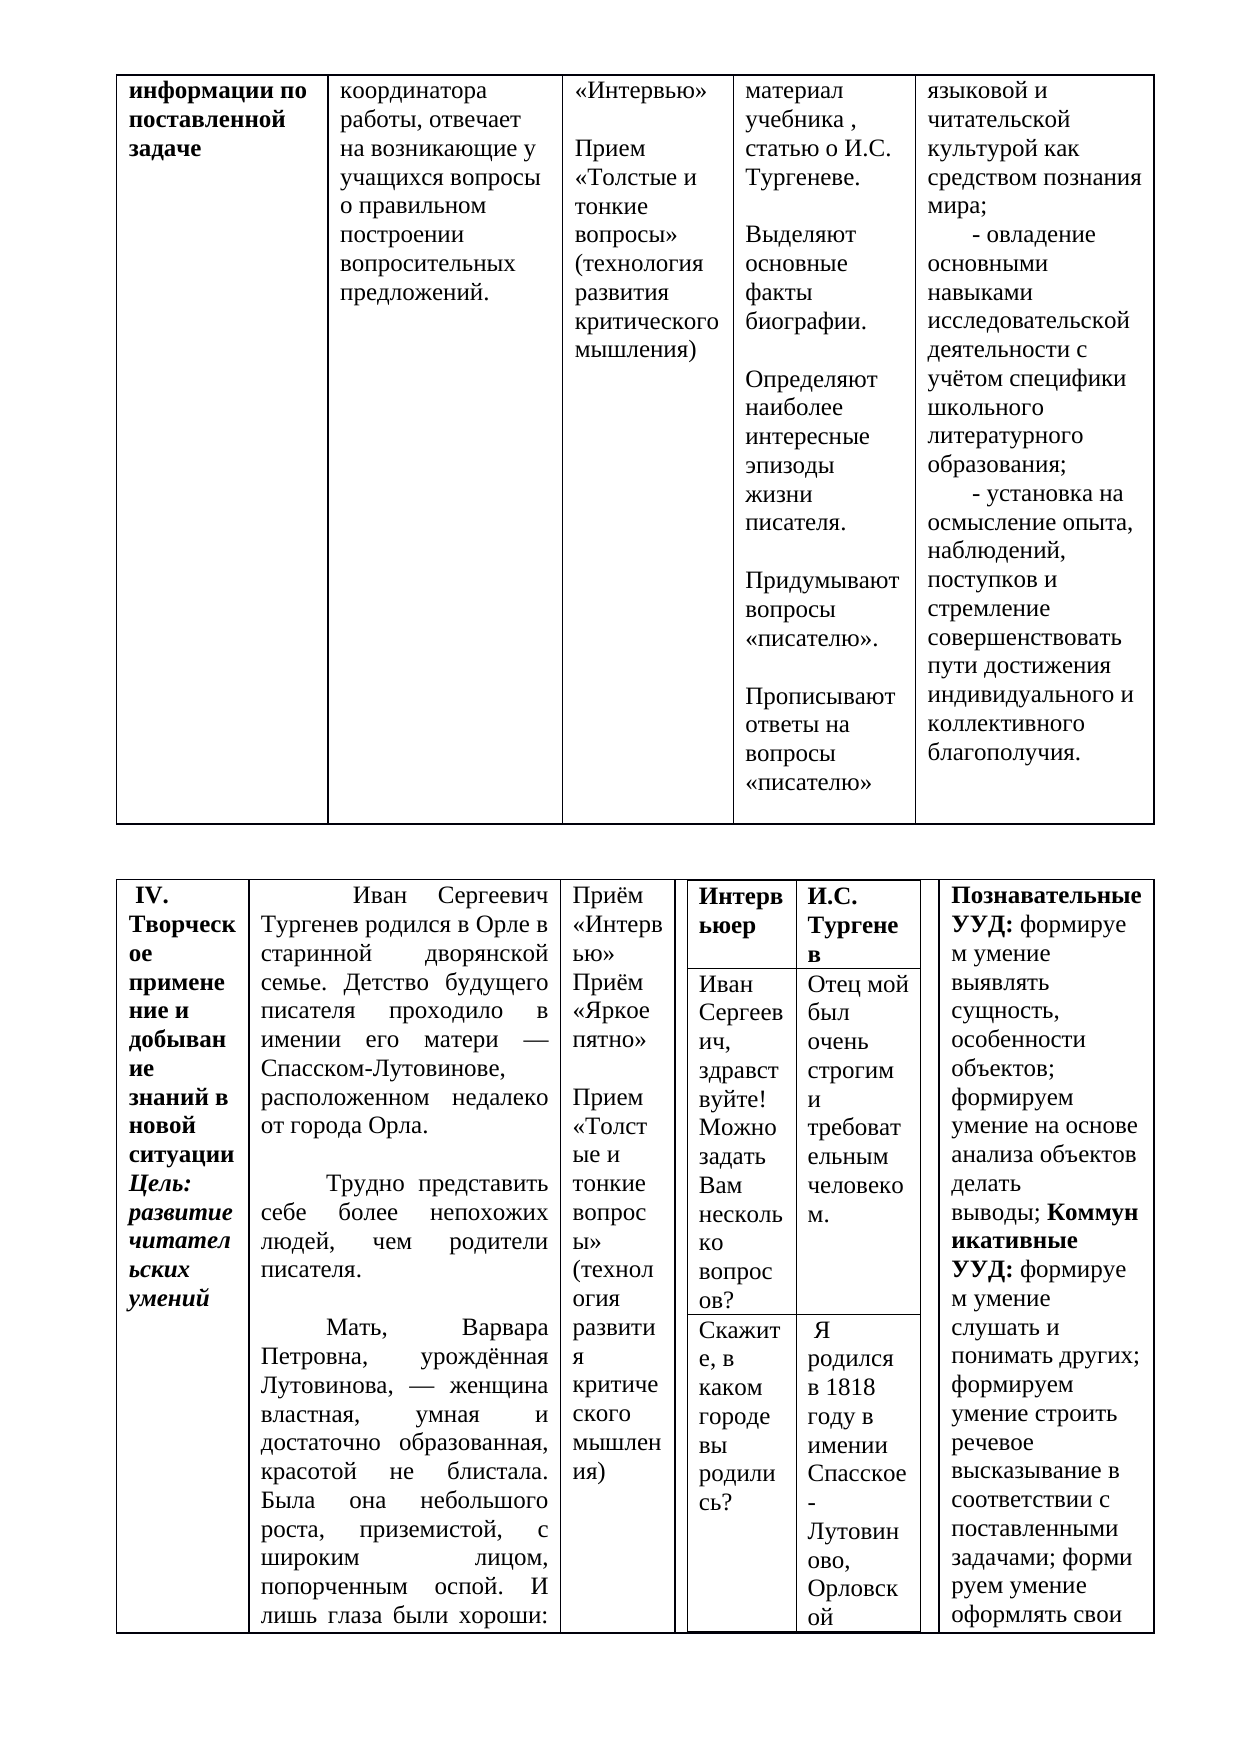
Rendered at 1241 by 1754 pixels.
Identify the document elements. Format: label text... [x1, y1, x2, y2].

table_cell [734, 76, 915, 823]
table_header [561, 880, 674, 1632]
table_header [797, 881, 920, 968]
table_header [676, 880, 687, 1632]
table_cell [563, 76, 733, 823]
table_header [688, 1315, 796, 1631]
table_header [250, 880, 560, 1632]
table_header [940, 880, 1153, 1632]
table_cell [329, 76, 562, 823]
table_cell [117, 76, 327, 823]
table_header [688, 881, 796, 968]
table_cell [916, 76, 1153, 823]
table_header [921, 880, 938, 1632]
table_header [117, 880, 248, 1632]
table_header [797, 1315, 920, 1631]
